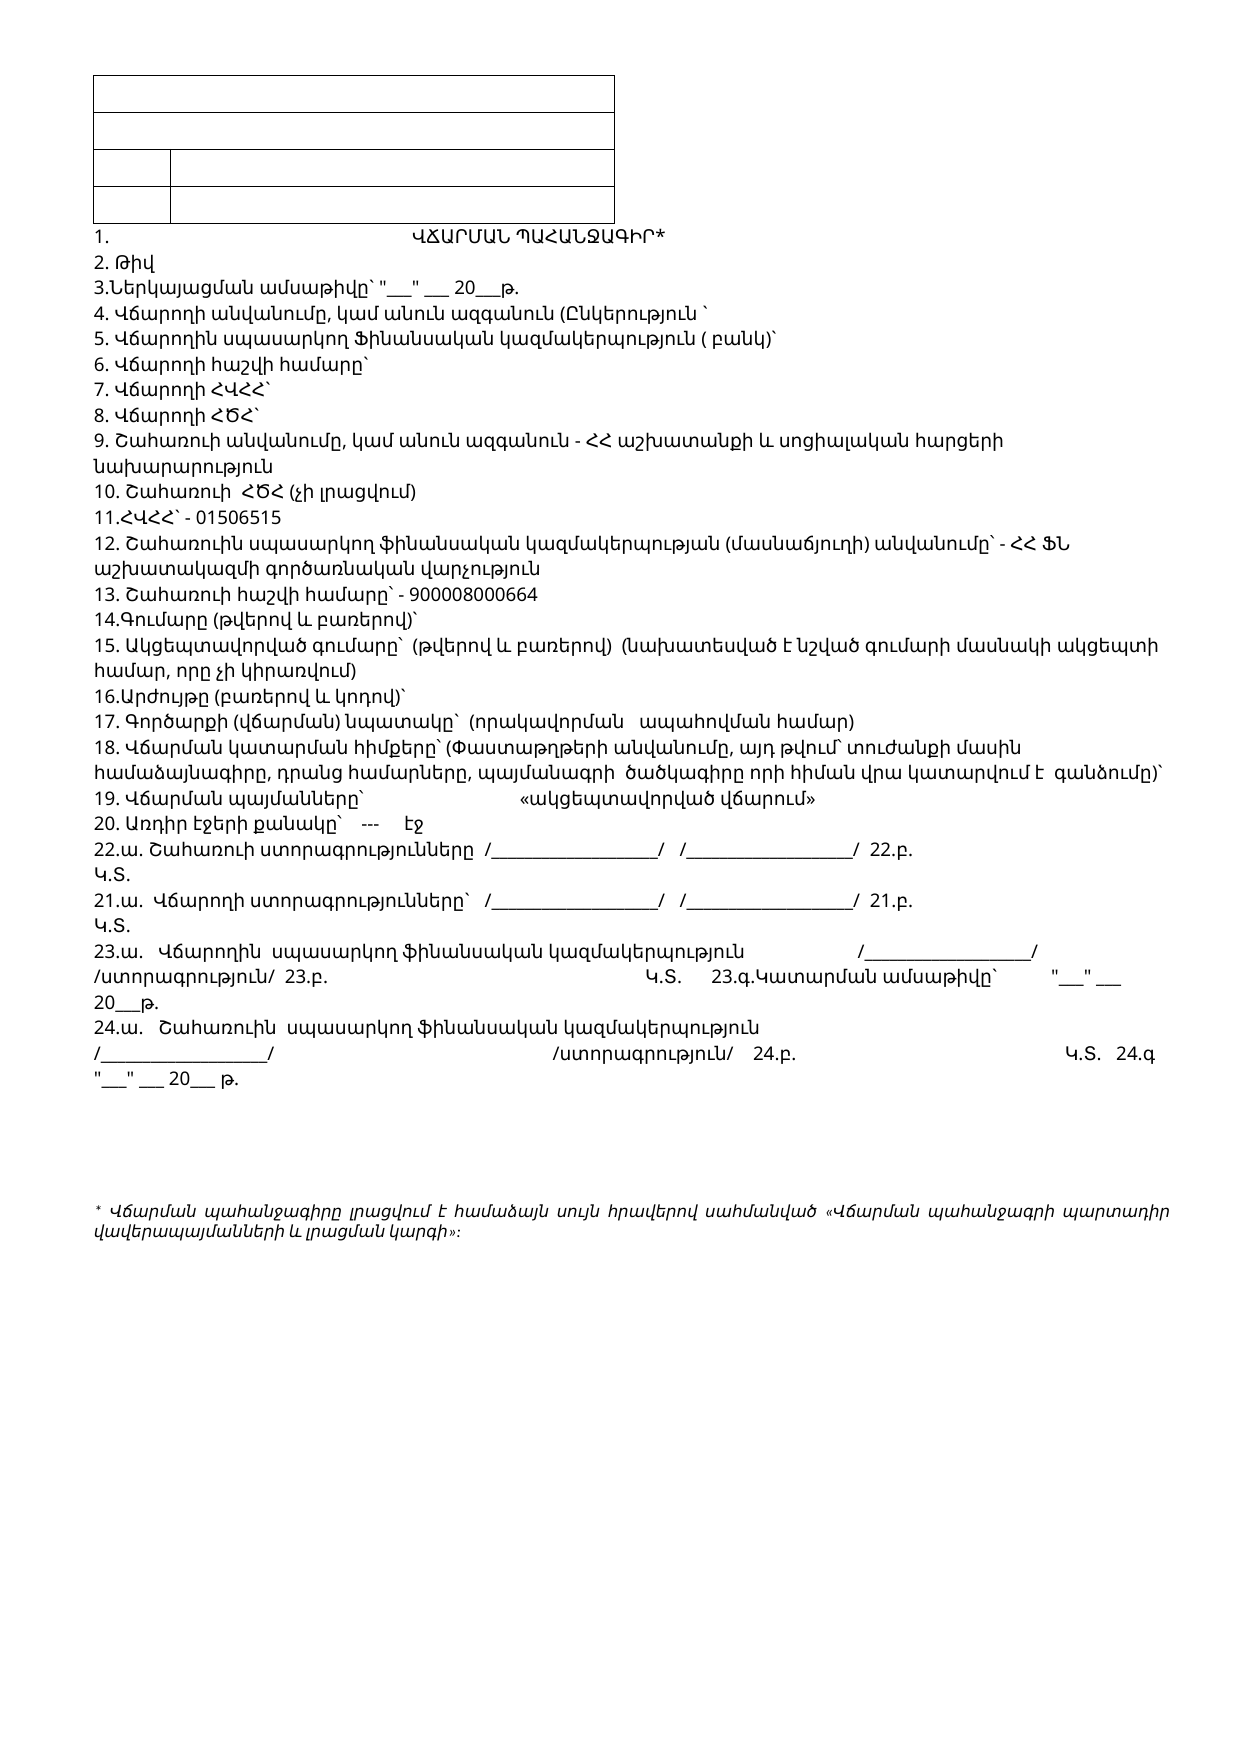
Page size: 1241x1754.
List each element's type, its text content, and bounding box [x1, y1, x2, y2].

text * Վճարման պահանջագիրը լրացվում է համաձայն սույն հրավերով սահմանված «Վճարման պահանջագրի պարտադիր վավերապայմանների և լրացման կարգի»: [94, 1201, 1171, 1242]
